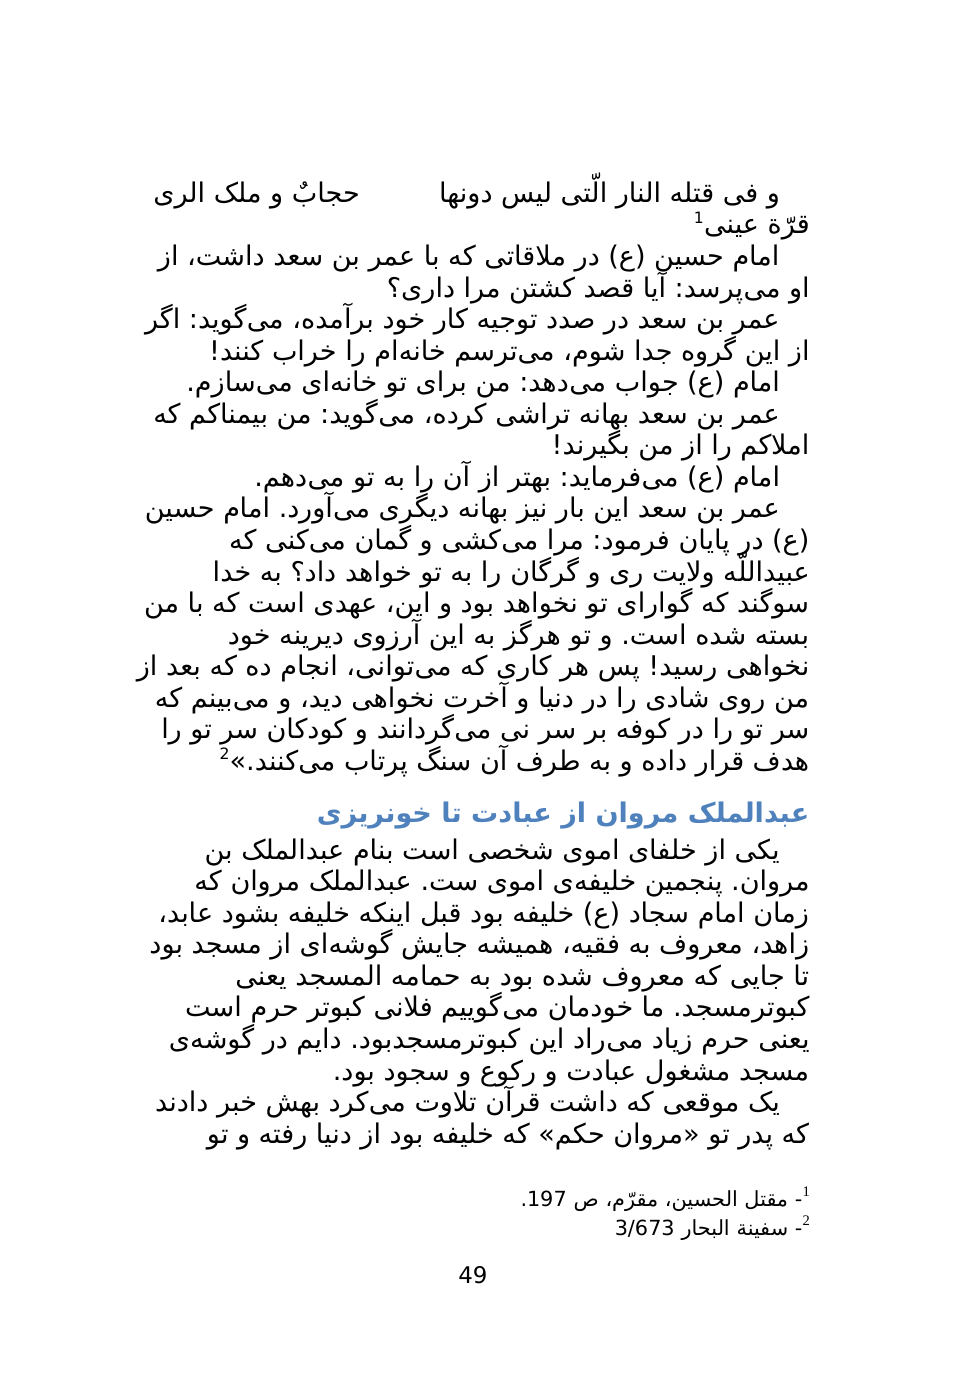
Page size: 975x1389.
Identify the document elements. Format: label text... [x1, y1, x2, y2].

text عمر بن سعد بهانه تراشی کرده، می‌گوید: من بیمناکم که املاکم را از من بگیرند! [136, 398, 809, 461]
text عمر بن سعد این بار نیز بهانه دیگری می‌آورد. امام حسین (ع) در پایان فرمود: مرا می‌کشی و گمان می‌کنی که عبیداللّه ولایت ری و گرگان را به تو خواهد داد؟ به خدا سوگند که گوارای تو نخواهد بود و این، عهدی است که با من بسته شده است. و تو هرگز به این آرزوی دیرینه خود نخواهی رسید! پس هر کاری که می‌توانی، انجام ده که بعد از من روی شادی را در دنیا و آخرت نخواهی دید، و می‌بینم که سر تو را در کوفه بر سر نی می‌گردانند و کودکان سر تو را هدف قرار داده و به طرف آن سنگ پرتاب می‌کنند.» [136, 493, 809, 777]
text یکی از خلفای اموی شخصی است بنام عبدالملک بن مروان. پنجمین خلیفه‌ی اموی ست. عبدالملک مروان که زمان امام سجاد (ع) خلیفه بود قبل اینکه خلیفه بشود عابد، زاهد، معروف به فقیه، همیشه جایش گوشه‌ای از مسجد بود تا جایی که معروف شده بود به حمامه المسجد یعنی کبوترمسجد. ما خودمان می‌گوییم فلانی کبوتر حرم است یعنی حرم زیاد می‌راد این کبوترمسجدبود. دایم در گوشه‌ی مسجد مشغول عبادت و رکوع و سجود بود. [136, 834, 809, 1086]
text امام (ع) جواب می‌دهد: من برای تو خانه‌ای می‌سازم. [136, 367, 809, 398]
text و فی قتله النار الّتی لیس دونها حجابٌ و ملک الری قرّة عینی [136, 177, 809, 240]
text امام حسین (ع) در ملاقاتی که با عمر بن سعد داشت، از او می‌پرسد: آیا قصد کشتن مرا داری؟ [136, 240, 809, 303]
subtitle عبدالملک مروان از عبادت تا خونریزی [136, 798, 809, 829]
text امام (ع) می‌فرماید: بهتر از آن را به تو می‌دهم. [136, 461, 809, 493]
text عمر بن سعد در صدد توجیه کار خود برآمده، می‌گوید: اگر از این گروه جدا شوم، می‌ترسم خانه‌ام را خراب کنند! [136, 303, 809, 367]
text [136, 1086, 809, 1149]
